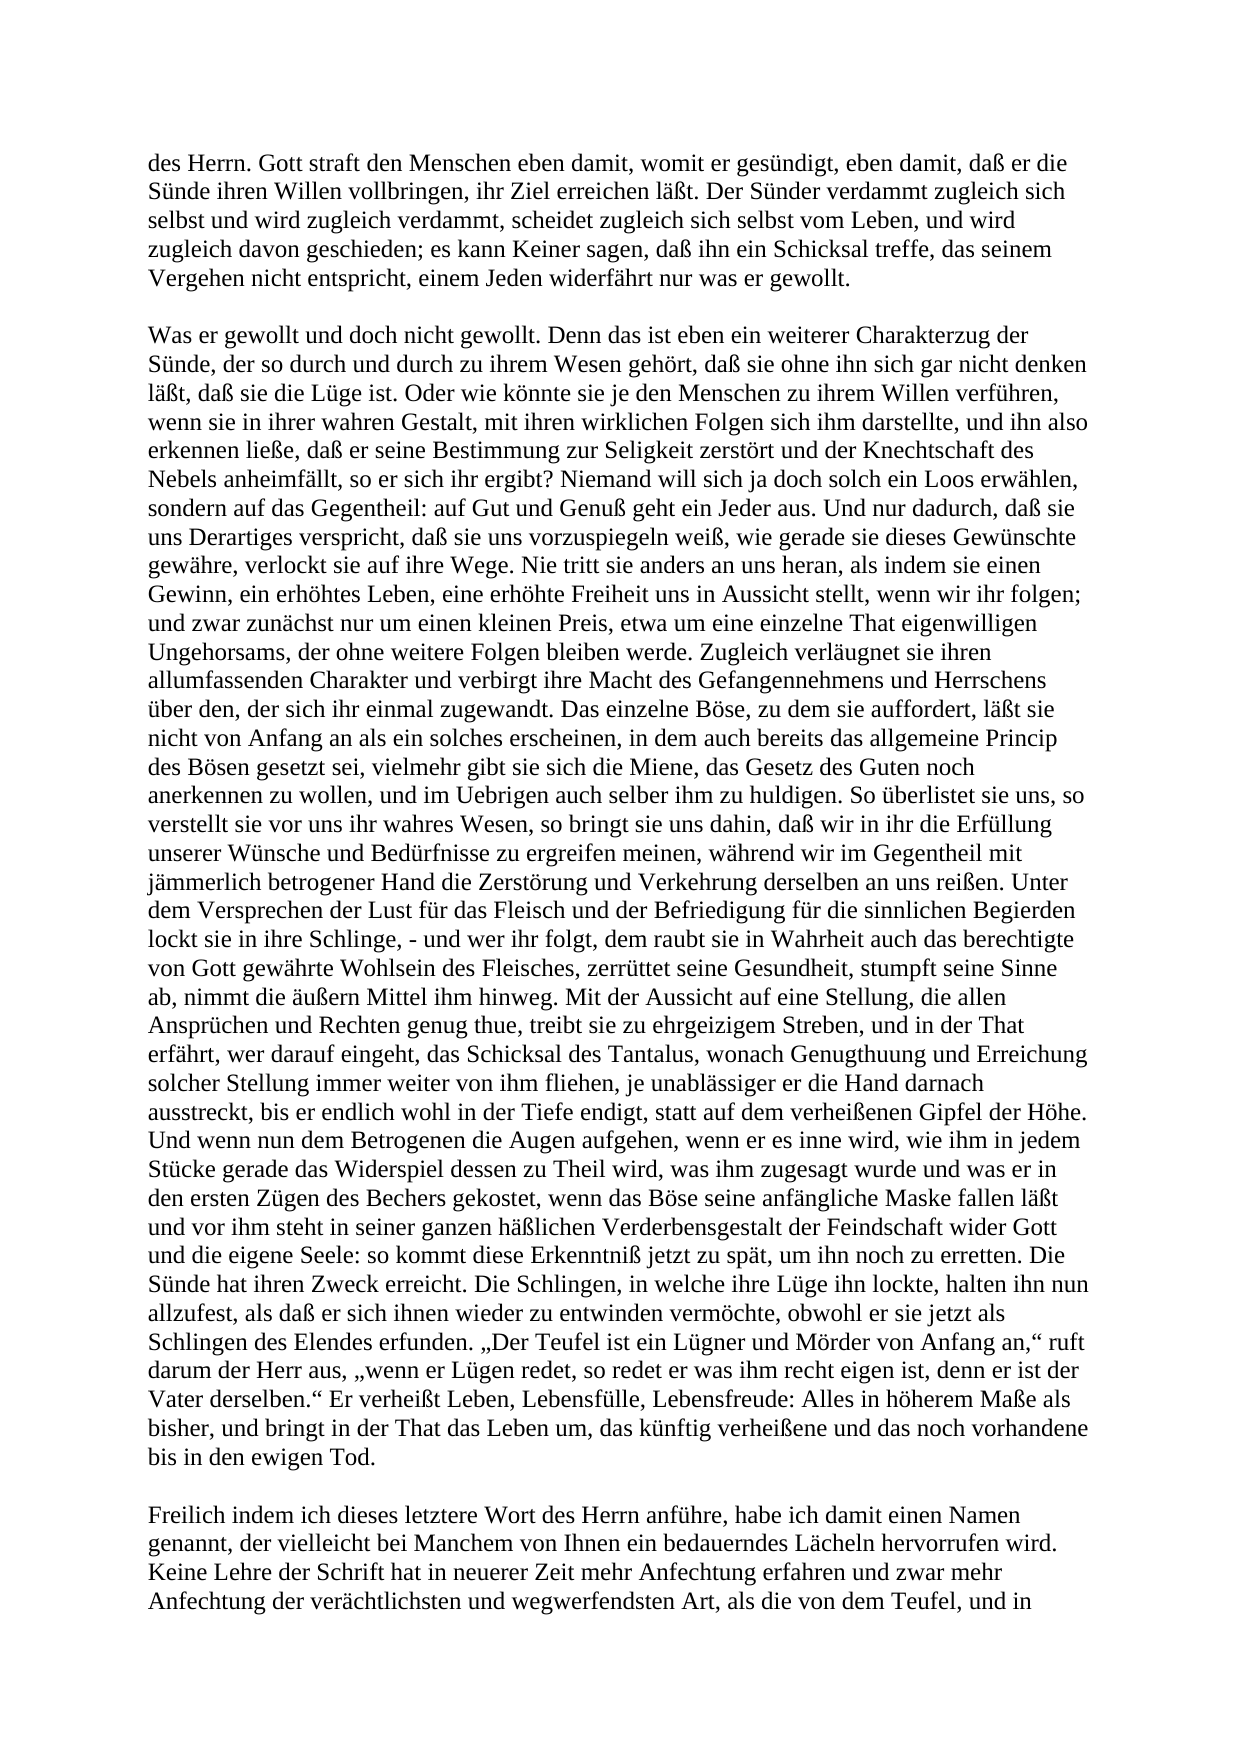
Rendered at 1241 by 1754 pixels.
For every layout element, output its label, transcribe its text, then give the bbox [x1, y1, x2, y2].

text Was er gewollt und doch nicht gewollt. Denn das ist eben ein weiterer Charakterzug der Sünde, der so durch und durch zu ihrem Wesen gehört, daß sie ohne ihn sich gar nicht denken läßt, daß sie die Lüge ist. Oder wie könnte sie je den Menschen zu ihrem Willen verführen, wenn sie in ihrer wahren Gestalt, mit ihren wirklichen Folgen sich ihm darstellte, und ihn also erkennen ließe, daß er seine Bestimmung zur Seligkeit zerstört und der Knechtschaft des Nebels anheimfällt, so er sich ihr ergibt? Niemand will sich ja doch solch ein Loos erwählen, sondern auf das Gegentheil: auf Gut und Genuß geht ein Jeder aus. Und nur dadurch, daß sie uns Derartiges verspricht, daß sie uns vorzuspiegeln weiß, wie gerade sie dieses Gewünschte gewähre, verlockt sie auf ihre Wege. Nie tritt sie anders an uns heran, als indem sie einen Gewinn, ein erhöhtes Leben, eine erhöhte Freiheit uns in Aussicht stellt, wenn wir ihr folgen; und zwar zunächst nur um einen kleinen Preis, etwa um eine einzelne That eigenwilligen Ungehorsams, der ohne weitere Folgen bleiben werde. Zugleich verläugnet sie ihren allumfassenden Charakter und verbirgt ihre Macht des Gefangennehmens und Herrschens über den, der sich ihr einmal zugewandt. Das einzelne Böse, zu dem sie auffordert, läßt sie nicht von Anfang an als ein solches erscheinen, in dem auch bereits das allgemeine Princip des Bösen gesetzt sei, vielmehr gibt sie sich die Miene, das Gesetz des Guten noch anerkennen zu wollen, und im Uebrigen auch selber ihm zu huldigen. So überlistet sie uns, so verstellt sie vor uns ihr wahres Wesen, so bringt sie uns dahin, daß wir in ihr die Erfüllung unserer Wünsche und Bedürfnisse zu ergreifen meinen, während wir im Gegentheil mit jämmerlich betrogener Hand die Zerstörung und Verkehrung derselben an uns reißen. Unter dem Versprechen der Lust für das Fleisch und der Befriedigung für die sinnlichen Begierden lockt sie in ihre Schlinge, - und wer ihr folgt, dem raubt sie in Wahrheit auch das berechtigte von Gott gewährte Wohlsein des Fleisches, zerrüttet seine Gesundheit, stumpft seine Sinne ab, nimmt die äußern Mittel ihm hinweg. Mit der Aussicht auf eine Stellung, die allen Ansprüchen und Rechten genug thue, treibt sie zu ehrgeizigem Streben, und in der That erfährt, wer darauf eingeht, das Schicksal des Tantalus, wonach Genugthuung und Erreichung solcher Stellung immer weiter von ihm fliehen, je unablässiger er die Hand darnach ausstreckt, bis er endlich wohl in der Tiefe endigt, statt auf dem verheißenen Gipfel der Höhe. Und wenn nun dem Betrogenen die Augen aufgehen, wenn er es inne wird, wie ihm in jedem Stücke gerade das Widerspiel dessen zu Theil wird, was ihm zugesagt wurde und was er in den ersten Zügen des Bechers gekostet, wenn das Böse seine anfängliche Maske fallen läßt und vor ihm steht in seiner ganzen häßlichen Verderbensgestalt der Feindschaft wider Gott und die eigene Seele: so kommt diese Erkenntniß jetzt zu spät, um ihn noch zu erretten. Die Sünde hat ihren Zweck erreicht. Die Schlingen, in welche ihre Lüge ihn lockte, halten ihn nun allzufest, als daß er sich ihnen wieder zu entwinden vermöchte, obwohl er sie jetzt als Schlingen des Elendes erfunden. „Der Teufel ist ein Lügner und Mörder von Anfang an,“ ruft darum der Herr aus, „wenn er Lügen redet, so redet er was ihm recht eigen ist, denn er ist der Vater derselben.“ Er verheißt Leben, Lebensfülle, Lebensfreude: Alles in höherem Maße als bisher, und bringt in der That das Leben um, das künftig verheißene und das noch vorhandene bis in den ewigen Tod. [148, 321, 1093, 1471]
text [148, 148, 1093, 291]
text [148, 1500, 1093, 1615]
